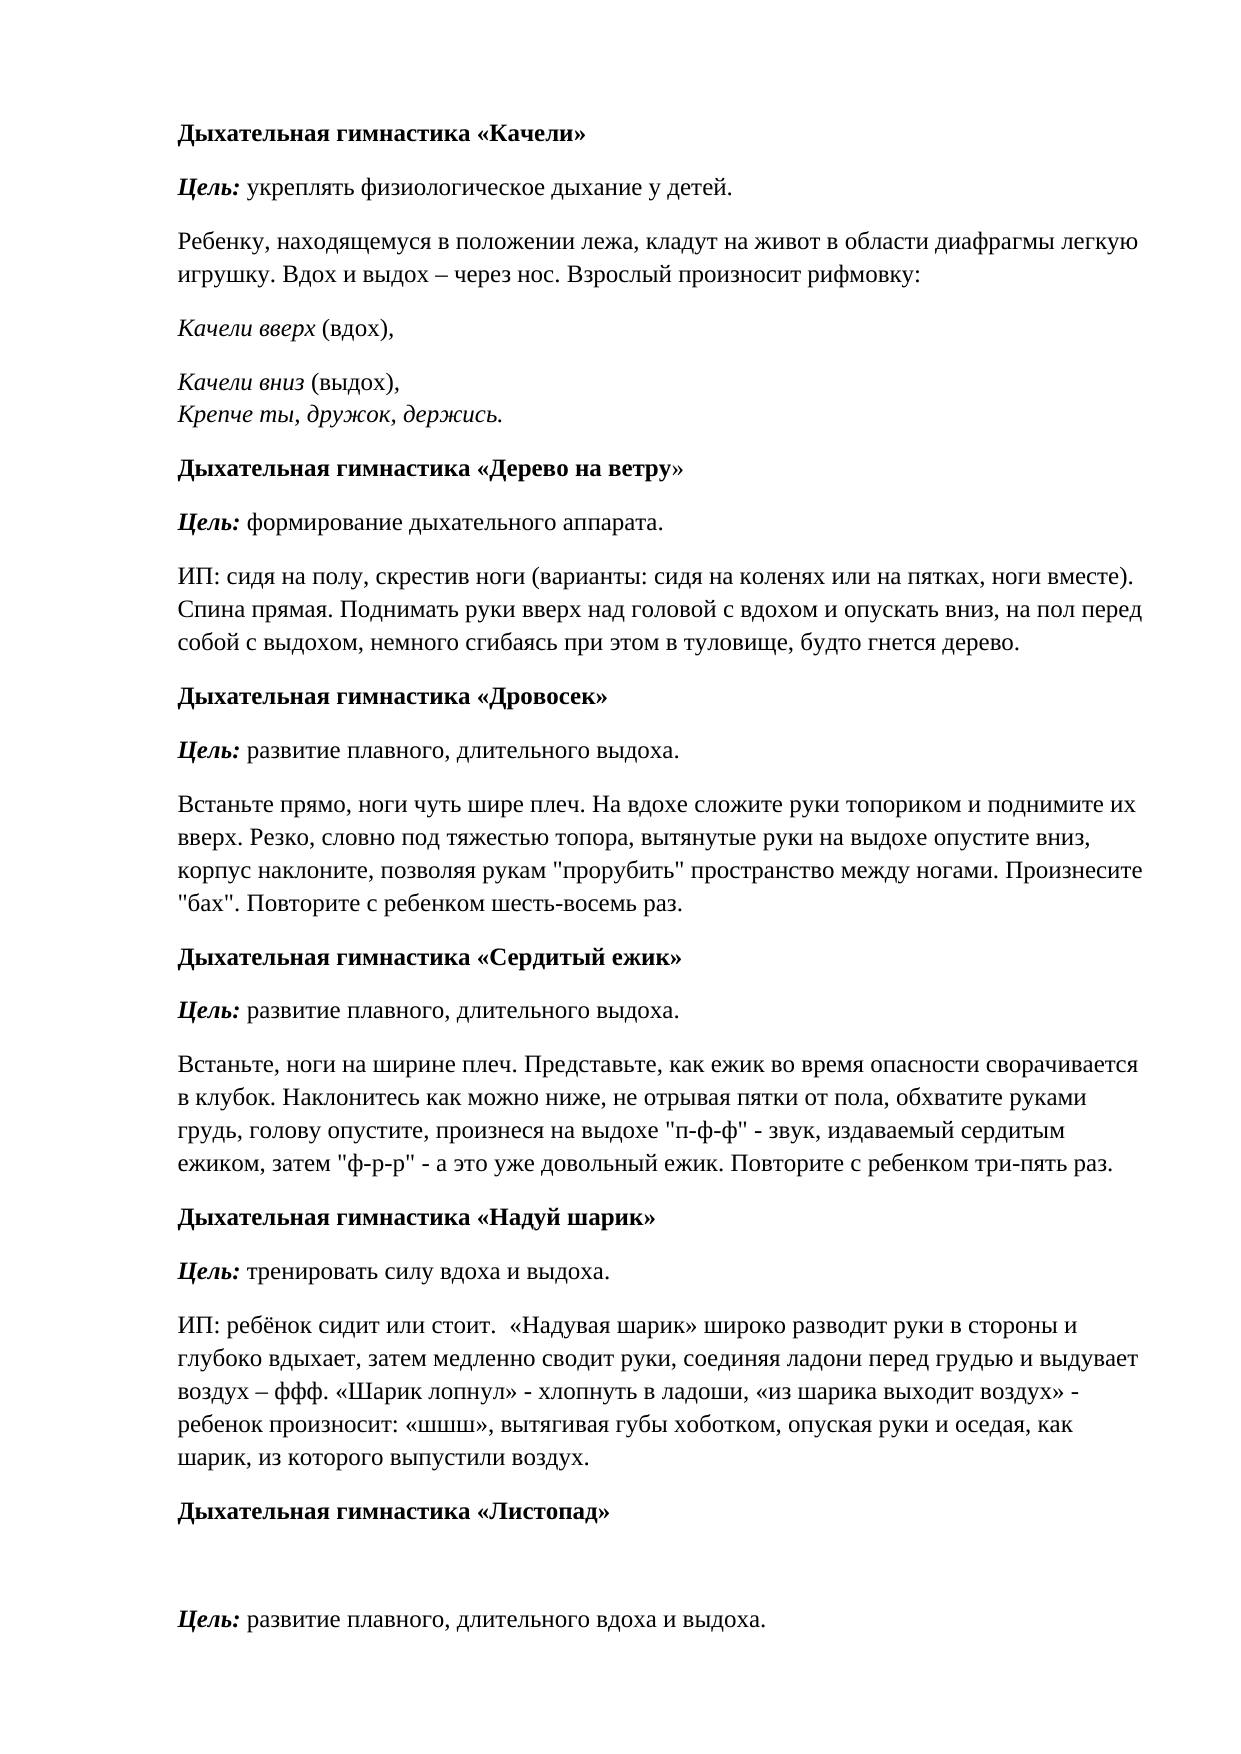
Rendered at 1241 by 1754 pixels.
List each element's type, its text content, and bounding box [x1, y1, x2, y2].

text Ребенку, находящемуся в положении лежа, кладут на живот в области диафрагмы легкую игрушку. Вдох и выдох – через нос. Взрослый произносит рифмовку: [177, 226, 1152, 288]
text Цель: укреплять физиологическое дыхание у детей. [177, 172, 1152, 201]
text Дыхательная гимнастика «Дерево на ветру» [177, 453, 1152, 482]
text Цель: тренировать силу вдоха и выдоха. [177, 1256, 1152, 1285]
text Дыхательная гимнастика «Листопад» [177, 1496, 1152, 1525]
text Качели вниз (выдох), Крепче ты, дружок, держись. [177, 367, 1152, 428]
text ИП: ребёнок сидит или стоит. «Надувая шарик» широко разводит руки в стороны и глубоко вдыхает, затем медленно сводит руки, соединяя ладони перед грудью и выдувает воздух – ффф. «Шарик лопнул» - хлопнуть в ладоши, «из шарика выходит воздух» - ребенок произносит: «шшш», вытягивая губы хоботком, опуская руки и оседая, как шарик, из которого выпустили воздух. [177, 1310, 1152, 1471]
text Дыхательная гимнастика «Надуй шарик» [177, 1202, 1152, 1231]
text Встаньте прямо, ноги чуть шире плеч. На вдохе сложите руки топориком и поднимите их вверх. Резко, словно под тяжестью топора, вытянутые руки на выдохе опустите вниз, корпус наклоните, позволяя рукам "прорубить" пространство между ногами. Произнесите "бах". Повторите с ребенком шесть-восемь раз. [177, 789, 1152, 917]
text Дыхательная гимнастика «Качели» [177, 118, 1152, 147]
text Цель: развитие плавного, длительного выдоха. [177, 996, 1152, 1024]
text Цель: развитие плавного, длительного выдоха. [177, 735, 1152, 764]
text Дыхательная гимнастика «Дровосек» [177, 681, 1152, 710]
text Качели вверх (вдох), [177, 313, 1152, 341]
text Встаньте, ноги на ширине плеч. Представьте, как ежик во время опасности сворачивается в клубок. Наклонитесь как можно ниже, не отрывая пятки от пола, обхватите руками грудь, голову опустите, произнеся на выдохе "п-ф-ф" - звук, издаваемый сердитым ежиком, затем "ф-р-р" - а это уже довольный ежик. Повторите с ребенком три-пять раз. [177, 1049, 1152, 1177]
text ИП: сидя на полу, скрестив ноги (варианты: сидя на коленях или на пятках, ноги вместе). Спина прямая. Поднимать руки вверх над головой с вдохом и опускать вниз, на пол перед собой с выдохом, немного сгибаясь при этом в туловище, будто гнется дерево. [177, 561, 1152, 656]
text Дыхательная гимнастика «Сердитый ежик» [177, 942, 1152, 970]
text Цель: формирование дыхательного аппарата. [177, 507, 1152, 536]
text Цель: развитие плавного, длительного вдоха и выдоха. [177, 1604, 1152, 1632]
